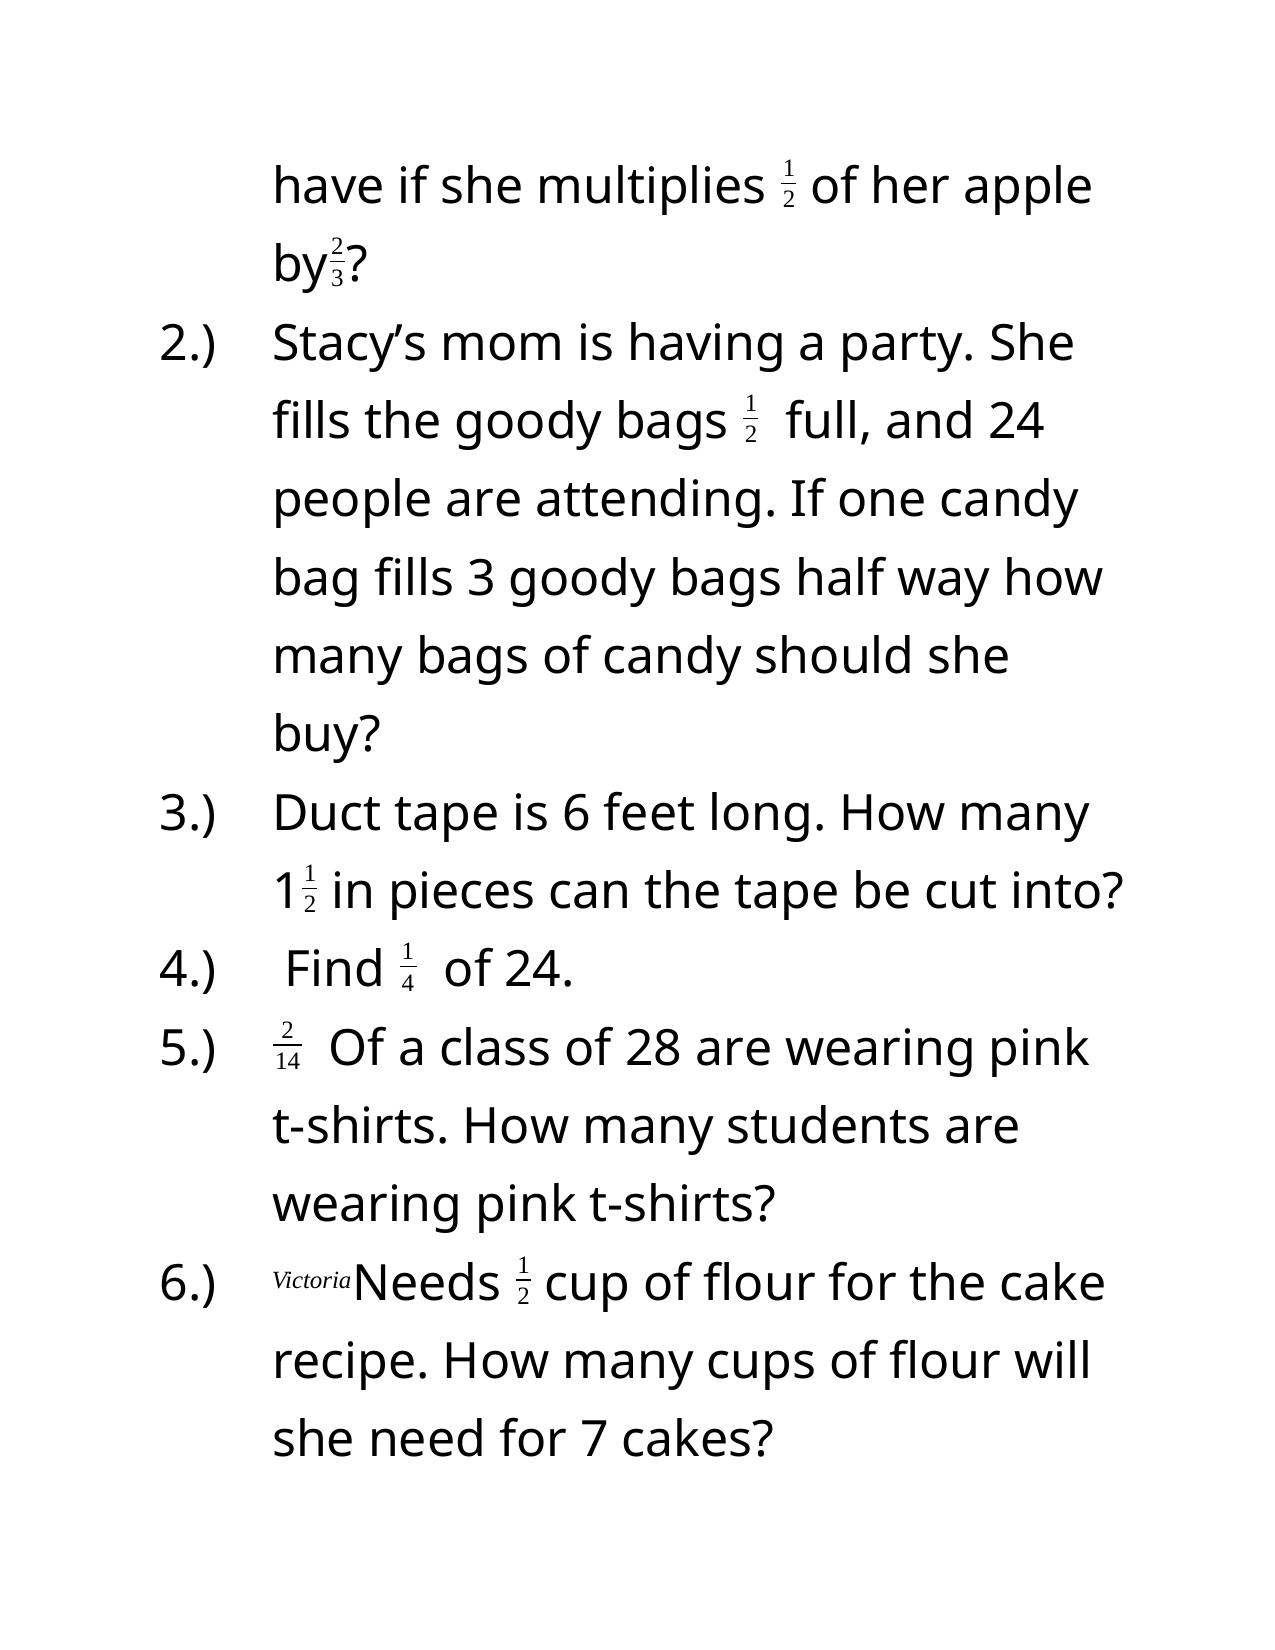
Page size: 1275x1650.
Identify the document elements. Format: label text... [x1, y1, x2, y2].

list Duct tape is 6 feet long. How many 1 in pieces can the tape be cut into? [159, 777, 1125, 923]
list Find of 24. [159, 933, 1125, 1001]
list Needs cup of flour for the cake recipe. How many cups of flour will she need for 7 cakes? [159, 1247, 1125, 1471]
list Of a class of 28 are wearing pink t-shirts. How many students are wearing pink t-shirts? [159, 1012, 1125, 1236]
list Stacy’s mom is having a party. She fills the goody bags full, and 24 people are attending. If one candy bag fills 3 goody bags half way how many bags of candy should she buy? [159, 307, 1125, 766]
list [159, 150, 1125, 296]
